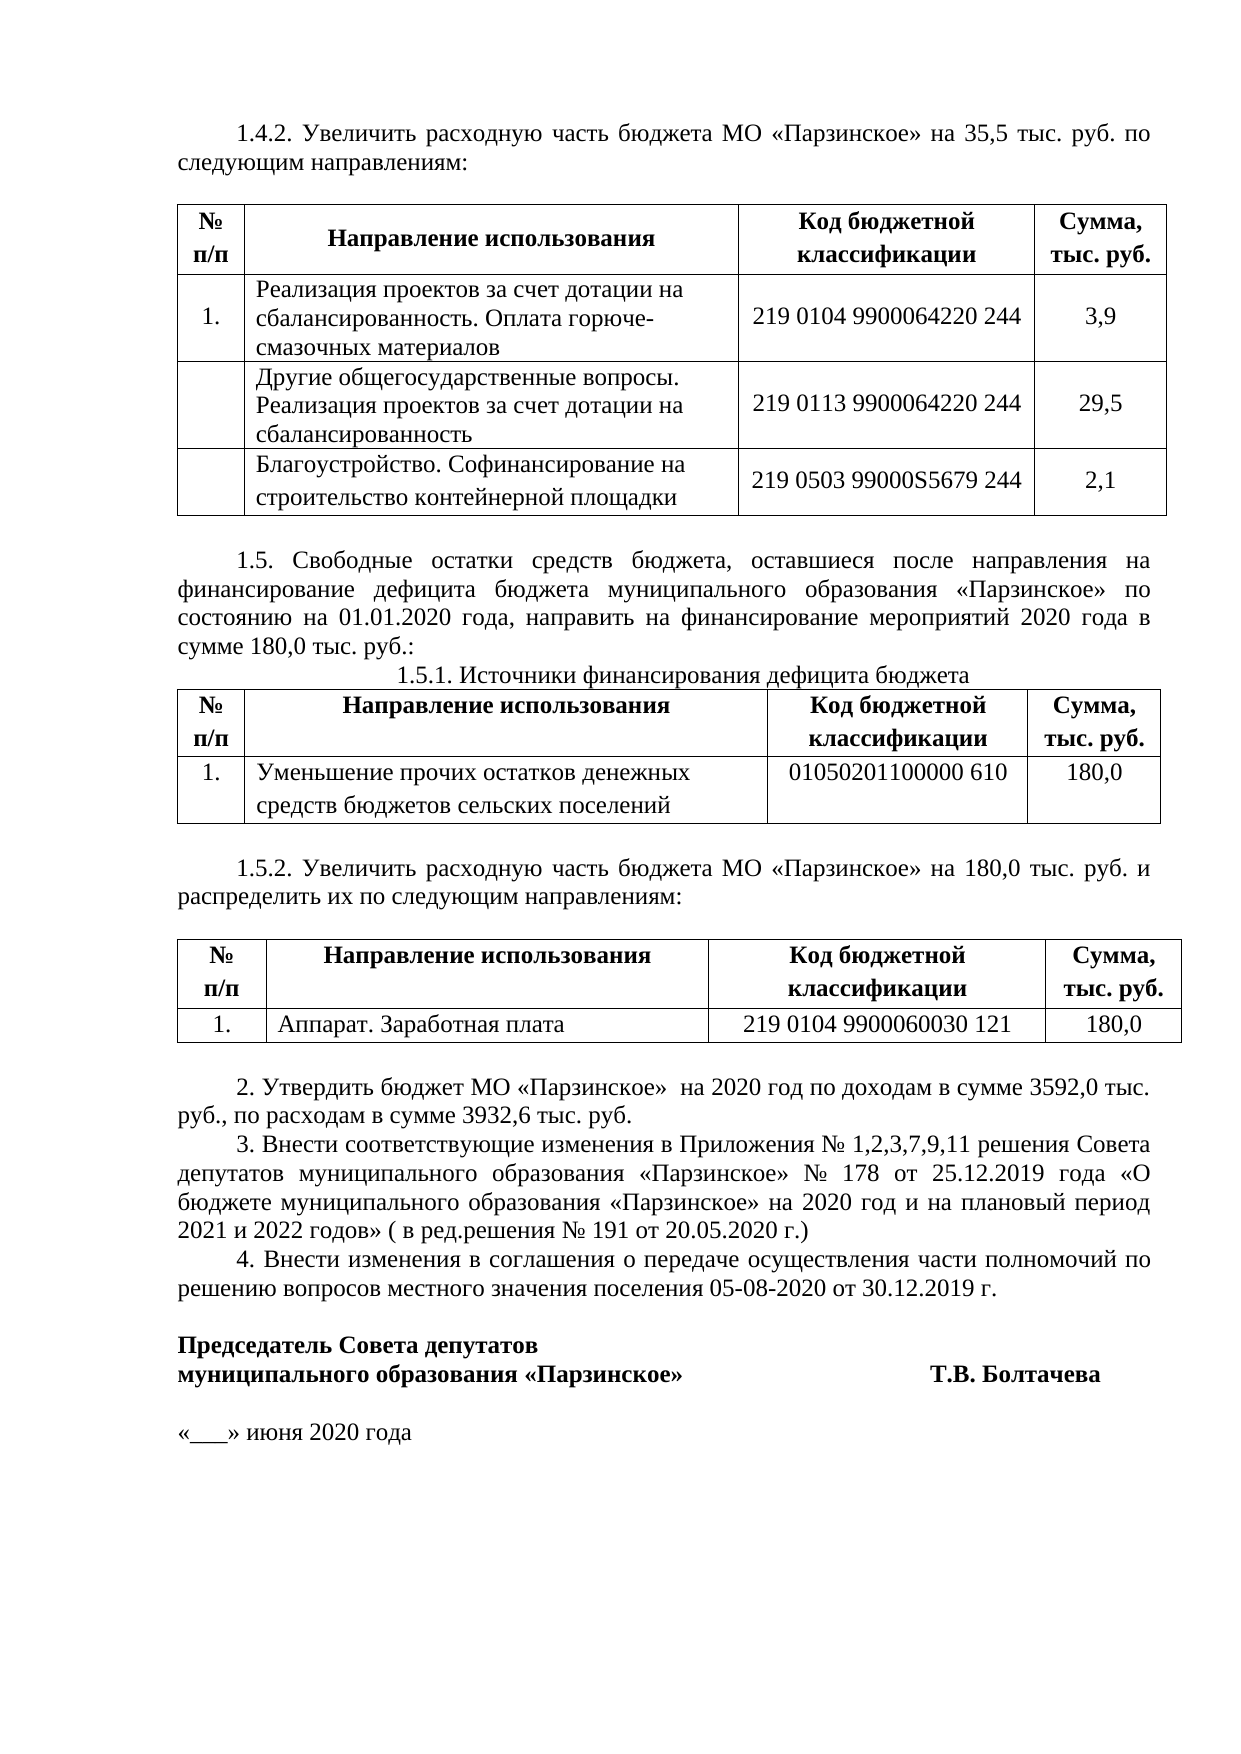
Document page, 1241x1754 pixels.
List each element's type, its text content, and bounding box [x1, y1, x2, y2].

table_cell 219 0113 9900064220 244 [739, 362, 1034, 448]
table_cell 219 0104 9900064220 244 [739, 275, 1034, 361]
list 1.5.1. Источники финансирования дефицита бюджета [177, 660, 1152, 689]
table_cell [178, 449, 244, 515]
text 1.5.2. Увеличить расходную часть бюджета МО «Парзинское» на 180,0 тыс. руб. и распределить их по следующим направлениям: [177, 853, 1152, 910]
table_header № п/п [178, 690, 244, 756]
table_cell Уменьшение прочих остатков денежных средств бюджетов сельских поселений [245, 757, 767, 823]
text 4. Внести изменения в соглашения о передаче осуществления части полномочий по решению вопросов местного значения поселения 05-08-2020 от 30.12.2019 г. [177, 1244, 1152, 1302]
table_cell 1. [178, 757, 244, 823]
text «___» июня 2020 года [177, 1417, 1152, 1446]
text 1.5. Свободные остатки средств бюджета, оставшиеся после направления на финансирование дефицита бюджета муниципального образования «Парзинское» по состоянию на 01.01.2020 года, направить на финансирование мероприятий 2020 года в сумме 180,0 тыс. руб.: [177, 545, 1152, 660]
table_cell 219 0104 9900060030 121 [709, 1009, 1045, 1042]
table_header Сумма, тыс. руб. [1035, 205, 1166, 273]
table_cell [178, 362, 244, 448]
text 3. Внести соответствующие изменения в Приложения № 1,2,3,7,9,11 решения Совета депутатов муниципального образования «Парзинское» № 178 от 25.12.2019 года «О бюджете муниципального образования «Парзинское» на 2020 год и на плановый период 2021 и 2022 годов» ( в ред.решения № 191 от 20.05.2020 г.) [177, 1129, 1152, 1244]
table_cell Другие общегосударственные вопросы. Реализация проектов за счет дотации на сбалансированность [245, 362, 738, 448]
table_cell Аппарат. Заработная плата [267, 1009, 708, 1042]
table_cell 180,0 [1028, 757, 1160, 823]
table_header Направление использования [245, 205, 738, 273]
text 2. Утвердить бюджет МО «Парзинское» на 2020 год по доходам в сумме 3592,0 тыс. руб., по расходам в сумме 3932,6 тыс. руб. [177, 1072, 1152, 1129]
table_cell 180,0 [1046, 1009, 1181, 1042]
table_header Код бюджетной классификации [768, 690, 1027, 756]
table_cell Благоустройство. Софинансирование на строительство контейнерной площадки [245, 449, 738, 515]
table_header Сумма, тыс. руб. [1046, 940, 1181, 1008]
table_header Направление использования [245, 690, 767, 756]
table_header Код бюджетной классификации [709, 940, 1045, 1008]
table_cell 1. [178, 1009, 266, 1042]
text 1.4.2. Увеличить расходную часть бюджета МО «Парзинское» на 35,5 тыс. руб. по следующим направлениям: [177, 118, 1152, 176]
table_header № п/п [178, 205, 244, 273]
table_header Направление использования [267, 940, 708, 1008]
table_cell 219 0503 99000S5679 244 [739, 449, 1034, 515]
table_cell Реализация проектов за счет дотации на сбалансированность. Оплата горюче-смазочных материалов [245, 275, 738, 361]
text Председатель Совета депутатов [177, 1331, 1171, 1359]
table_header Код бюджетной классификации [739, 205, 1034, 273]
table_cell 2,1 [1035, 449, 1166, 515]
table_cell 3,9 [1035, 275, 1166, 361]
table_cell 29,5 [1035, 362, 1166, 448]
table_cell 01050201100000 610 [768, 757, 1027, 823]
table_header Сумма, тыс. руб. [1028, 690, 1160, 756]
table_header № п/п [178, 940, 266, 1008]
table_cell 1. [178, 275, 244, 361]
text муниципального образования «Парзинское» Т.В. Болтачева [177, 1359, 1171, 1388]
